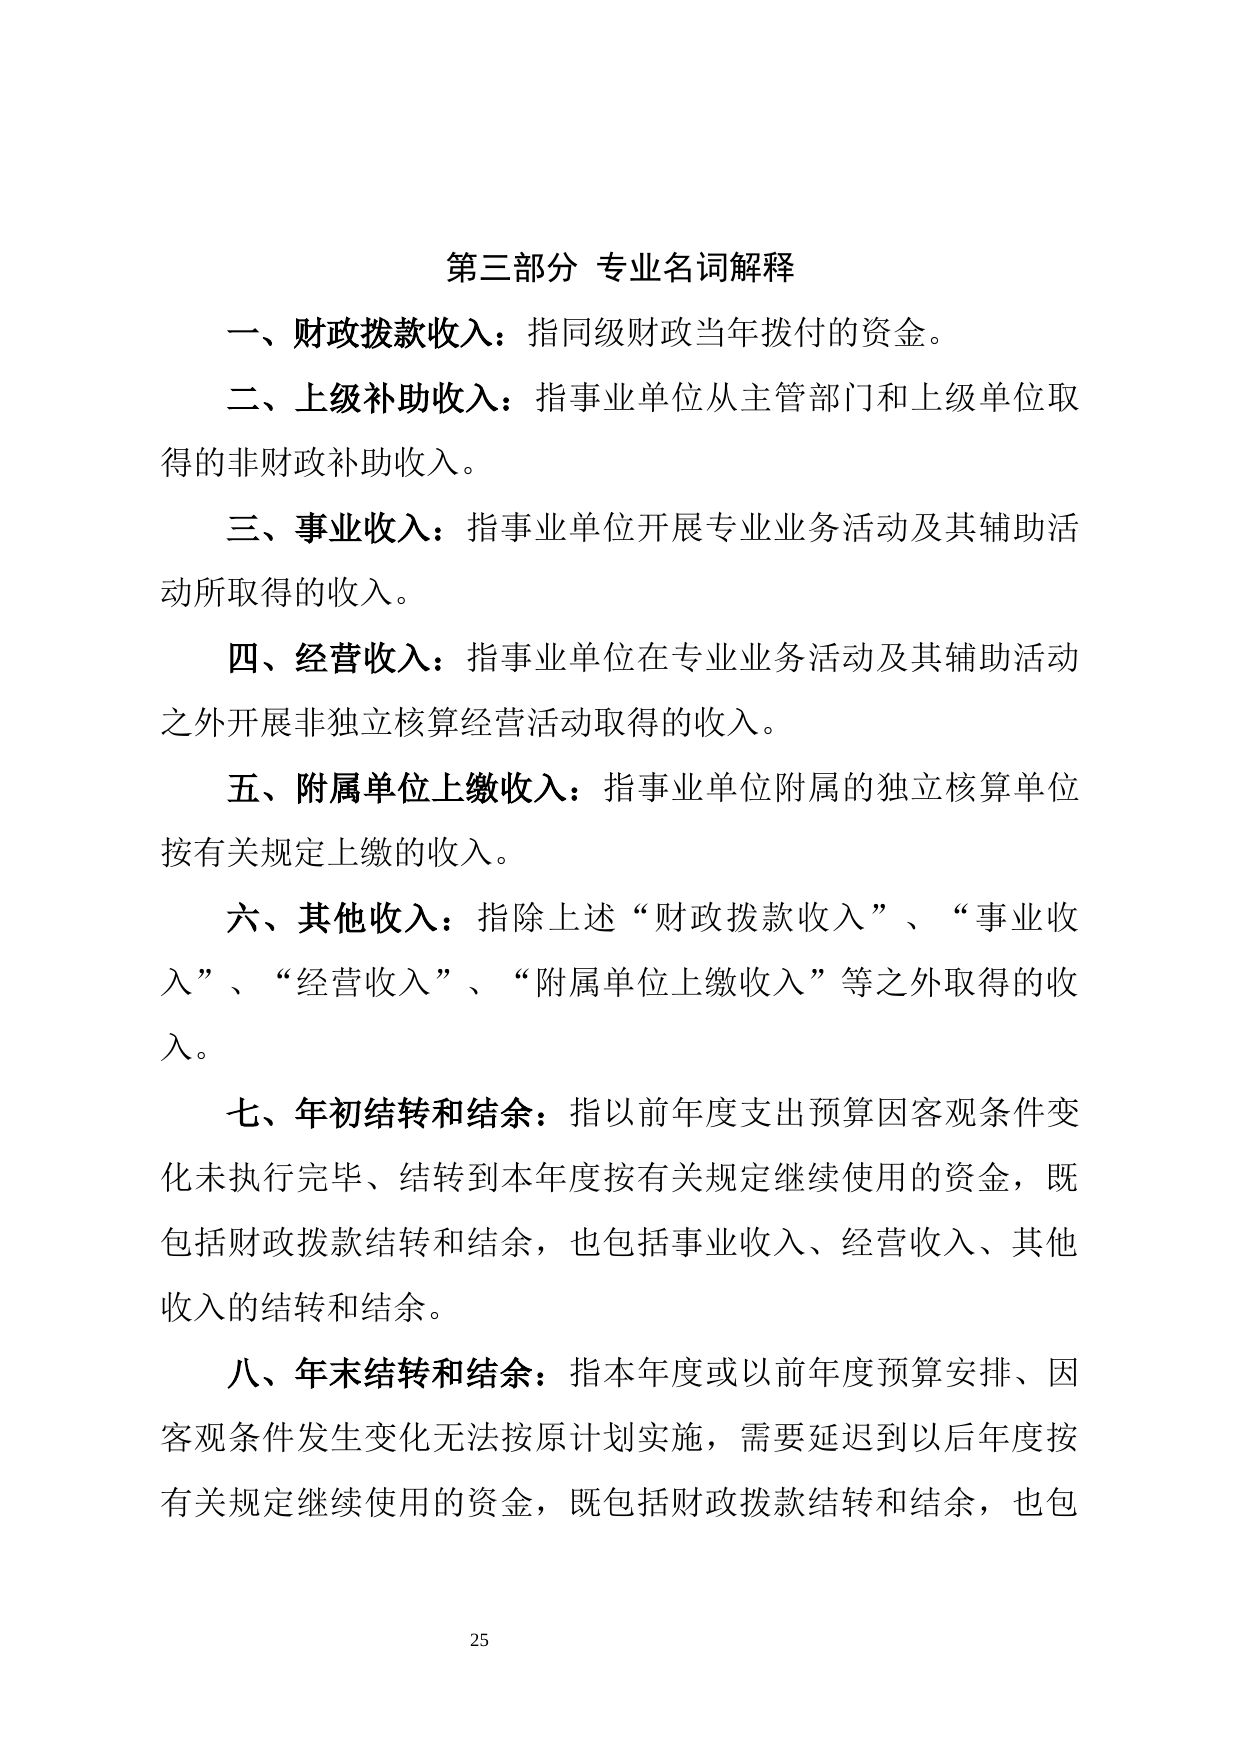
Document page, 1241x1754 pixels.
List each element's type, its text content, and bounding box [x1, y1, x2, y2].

text 三、事业收入：指事业单位开展专业业务活动及其辅助活动所取得的收入。 [159, 493, 1081, 623]
text 第三部分 专业名词解释 [159, 233, 1081, 298]
text 一、财政拨款收入：指同级财政当年拨付的资金。 [159, 298, 1081, 363]
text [159, 1338, 1081, 1533]
text 七、年初结转和结余：指以前年度支出预算因客观条件变化未执行完毕、结转到本年度按有关规定继续使用的资金，既包括财政拨款结转和结余，也包括事业收入、经营收入、其他收入的结转和结余。 [159, 1078, 1081, 1338]
text 六、其他收入：指除上述“财政拨款收入”、“事业收入”、“经营收入”、“附属单位上缴收入”等之外取得的收入。 [159, 883, 1081, 1078]
text 五、附属单位上缴收入：指事业单位附属的独立核算单位按有关规定上缴的收入。 [159, 753, 1081, 883]
text 二、上级补助收入：指事业单位从主管部门和上级单位取得的非财政补助收入。 [159, 363, 1081, 493]
text 四、经营收入：指事业单位在专业业务活动及其辅助活动之外开展非独立核算经营活动取得的收入。 [159, 623, 1081, 753]
